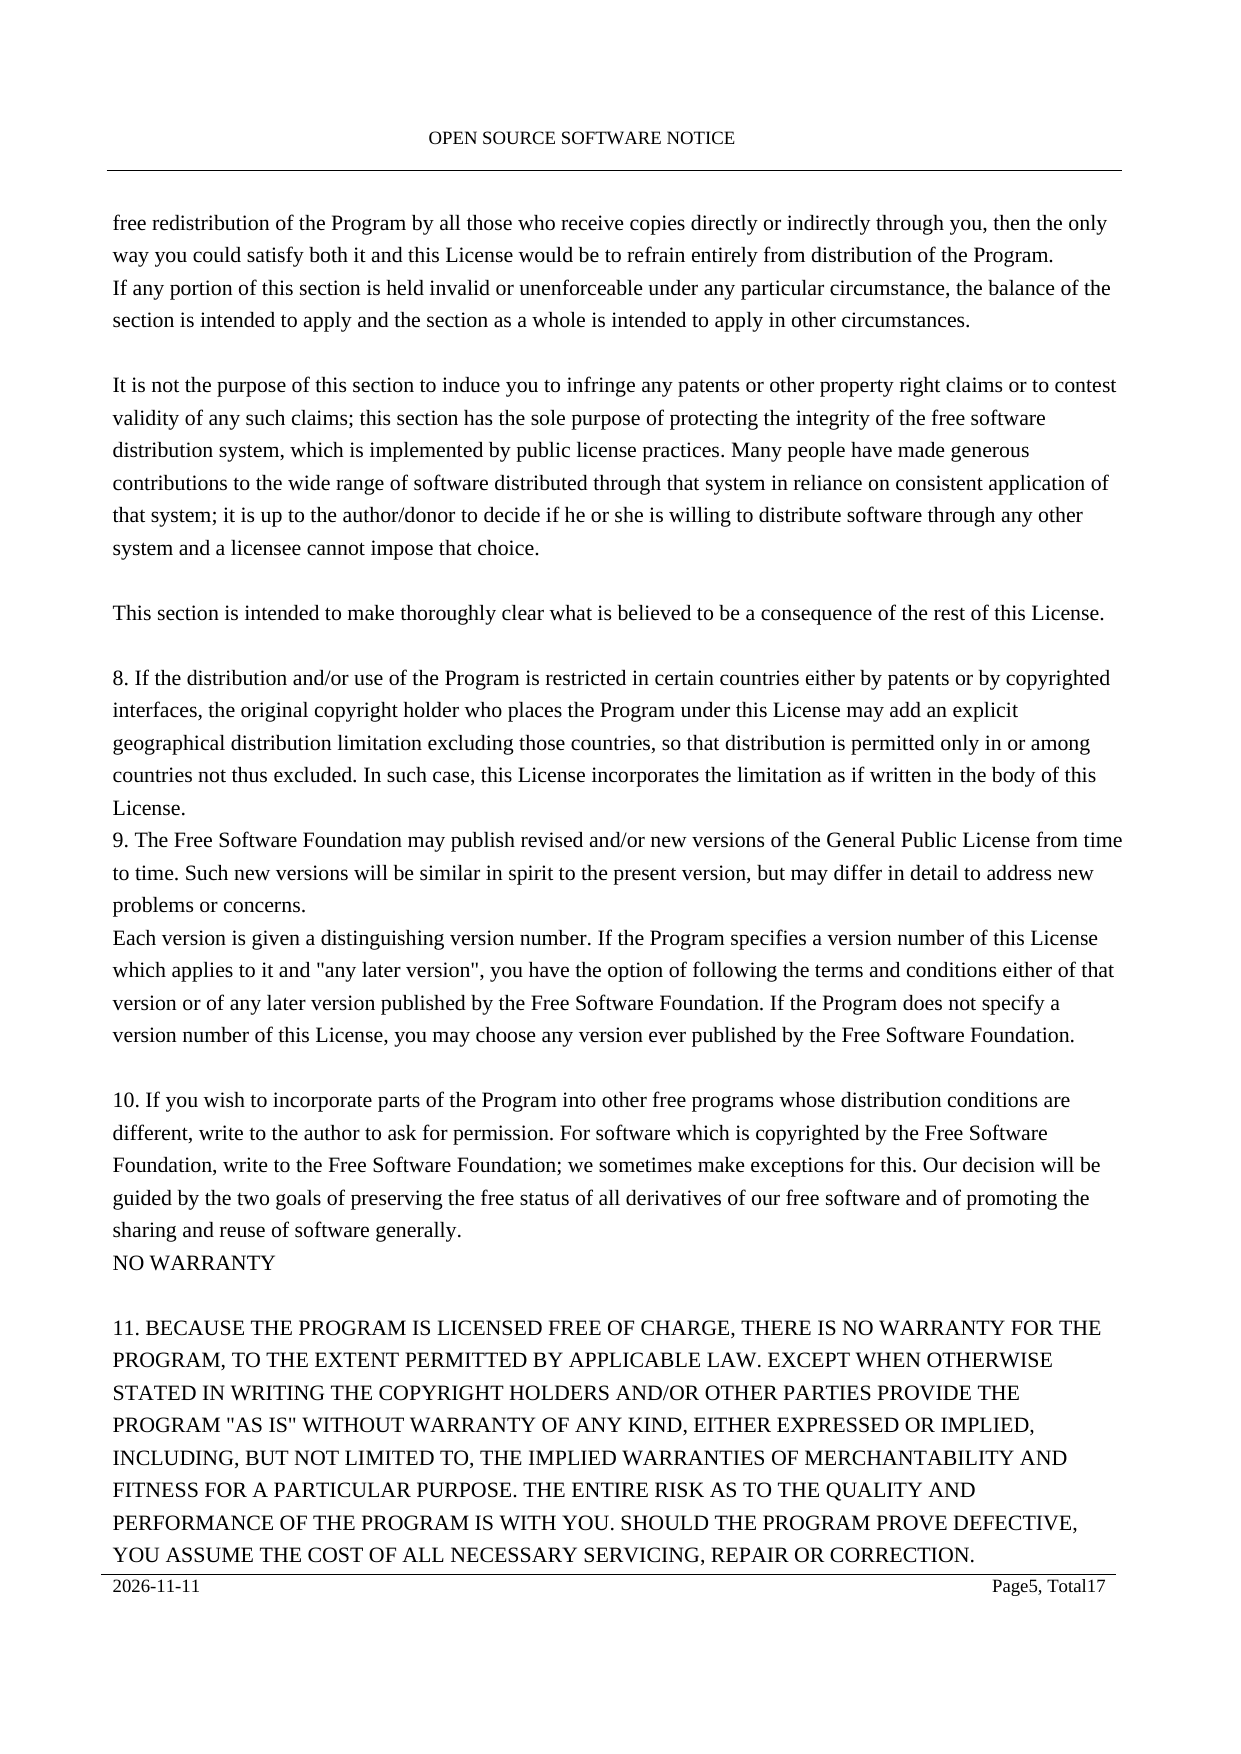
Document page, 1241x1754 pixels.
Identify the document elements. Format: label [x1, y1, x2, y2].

text [112, 206, 1128, 1571]
